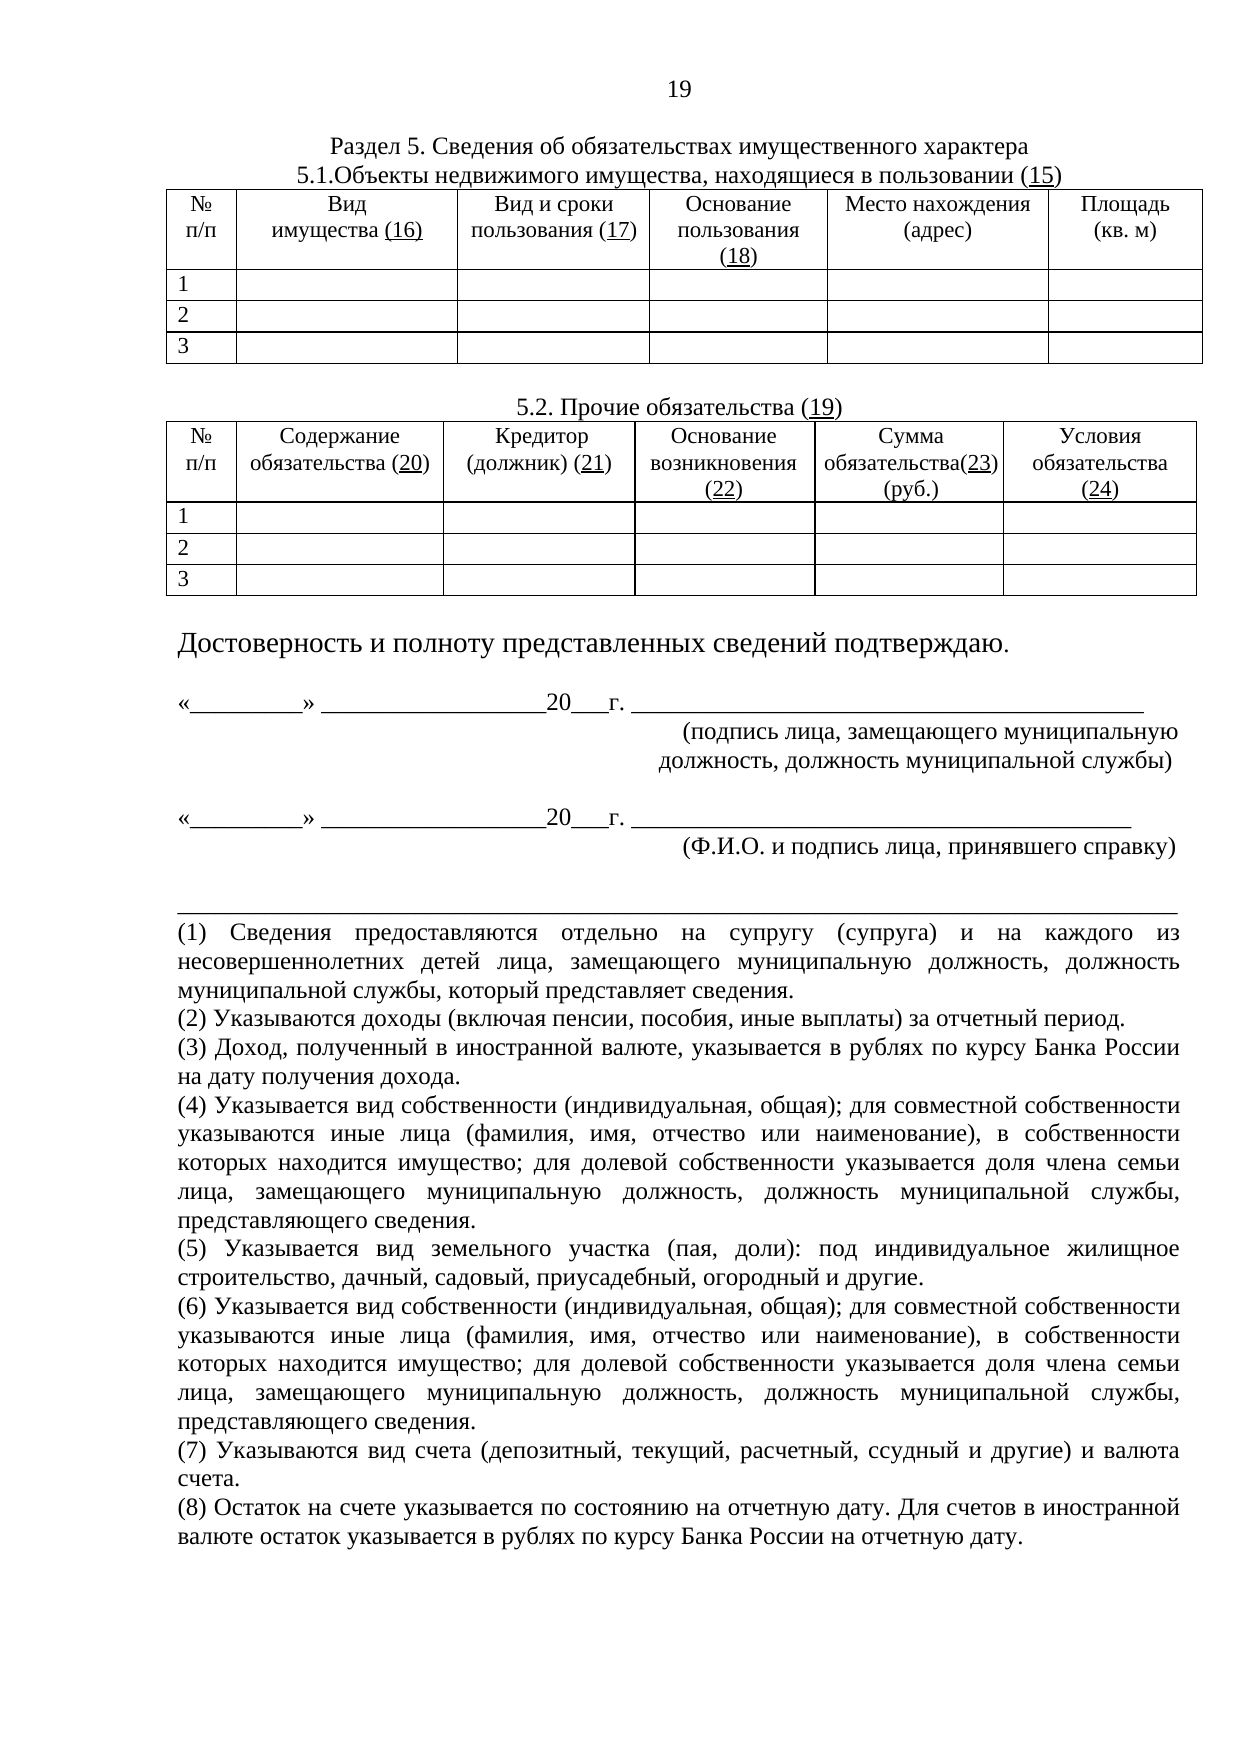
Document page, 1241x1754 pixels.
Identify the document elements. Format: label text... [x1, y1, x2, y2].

table_cell [828, 270, 1048, 300]
table_cell [650, 270, 827, 300]
table_cell [1049, 333, 1202, 363]
table_cell [237, 503, 443, 533]
text (8) Остаток на счете указывается по состоянию на отчетную дату. Для счетов в иностранной валюте остаток указывается в рублях по курсу Банка России на отчетную дату. [177, 1492, 1181, 1550]
table_header Кредитор (должник) (21) [444, 422, 634, 501]
text 5.2. Прочие обязательства (19) [177, 392, 1181, 421]
table_cell [1049, 301, 1202, 331]
table_cell [167, 301, 236, 331]
table_cell [458, 333, 649, 363]
text (3) Доход, полученный в иностранной валюте, указывается в рублях по курсу Банка России на дату получения дохода. [177, 1032, 1181, 1090]
table_cell [237, 534, 443, 564]
table_cell [444, 565, 634, 595]
text (Ф.И.О. и подпись лица, принявшего справку) [177, 831, 1181, 860]
text (7) Указываются вид счета (депозитный, текущий, расчетный, ссудный и другие) и валюта счета. [177, 1435, 1181, 1492]
table_header Вид имущества (16) [237, 190, 457, 269]
table_cell [816, 503, 1003, 533]
text должность, должность муниципальной службы) [177, 745, 1181, 773]
table_cell [167, 333, 236, 363]
text (5) Указывается вид земельного участка (пая, доли): под индивидуальное жилищное строительство, дачный, садовый, приусадебный, огородный и другие. [177, 1233, 1181, 1291]
text Достоверность и полноту представленных сведений подтверждаю. [177, 625, 1181, 658]
table_cell [816, 565, 1003, 595]
table_cell [167, 503, 236, 533]
table_cell [1004, 565, 1196, 595]
table_cell [444, 534, 634, 564]
text Раздел 5. Сведения об обязательствах имущественного характера [177, 131, 1181, 160]
text «_________» __________________20___г. ________________________________________ [177, 802, 1181, 831]
table_cell [636, 565, 814, 595]
table_header Содержание обязательства (20) [237, 422, 443, 501]
table_cell [650, 333, 827, 363]
table_cell [650, 301, 827, 331]
table_header Условия обязательства (24) [1004, 422, 1196, 501]
table_cell [237, 301, 457, 331]
table_cell [636, 503, 814, 533]
table_header № п/п [167, 190, 236, 269]
text «_________» __________________20___г. _________________________________________ [177, 687, 1181, 716]
table_cell [1004, 503, 1196, 533]
text (4) Указывается вид собственности (индивидуальная, общая); для совместной собственности указываются иные лица (фамилия, имя, отчество или наименование), в собственности которых находится имущество; для долевой собственности указывается доля члена семьи лица, замещающего муниципальную должность, должность муниципальной службы, представляющего сведения. [177, 1090, 1181, 1233]
table_cell [167, 565, 236, 595]
table_header Основание пользования (18) [650, 190, 827, 269]
table_cell [816, 534, 1003, 564]
text ________________________________________________________________________________ [177, 888, 1181, 917]
table_header Место нахождения (адрес) [828, 190, 1048, 269]
text (6) Указывается вид собственности (индивидуальная, общая); для совместной собственности указываются иные лица (фамилия, имя, отчество или наименование), в собственности которых находится имущество; для долевой собственности указывается доля члена семьи лица, замещающего муниципальную должность, должность муниципальной службы, представляющего сведения. [177, 1291, 1181, 1435]
table_cell [458, 270, 649, 300]
table_cell [458, 301, 649, 331]
table_cell [828, 301, 1048, 331]
table_cell [237, 565, 443, 595]
table_header Сумма обязательства(23) (руб.) [816, 422, 1003, 501]
text (1) Сведения предоставляются отдельно на супругу (супруга) и на каждого из несовершеннолетних детей лица, замещающего муниципальную должность, должность муниципальной службы, который представляет сведения. [177, 917, 1181, 1003]
table_cell [1049, 270, 1202, 300]
table_cell [636, 534, 814, 564]
table_cell [167, 534, 236, 564]
table_cell [237, 333, 457, 363]
table_header Площадь (кв. м) [1049, 190, 1202, 269]
table_cell [444, 503, 634, 533]
text 5.1.Объекты недвижимого имущества, находящиеся в пользовании (15) [177, 160, 1181, 189]
table_cell [167, 270, 236, 300]
table_header № п/п [167, 422, 236, 501]
text (подпись лица, замещающего муниципальную [177, 716, 1181, 745]
table_header Основание возникновения (22) [636, 422, 814, 501]
table_header Вид и сроки пользования (17) [458, 190, 649, 269]
table_cell [828, 333, 1048, 363]
table_cell [237, 270, 457, 300]
table_cell [1004, 534, 1196, 564]
text (2) Указываются доходы (включая пенсии, пособия, иные выплаты) за отчетный период. [177, 1003, 1181, 1032]
